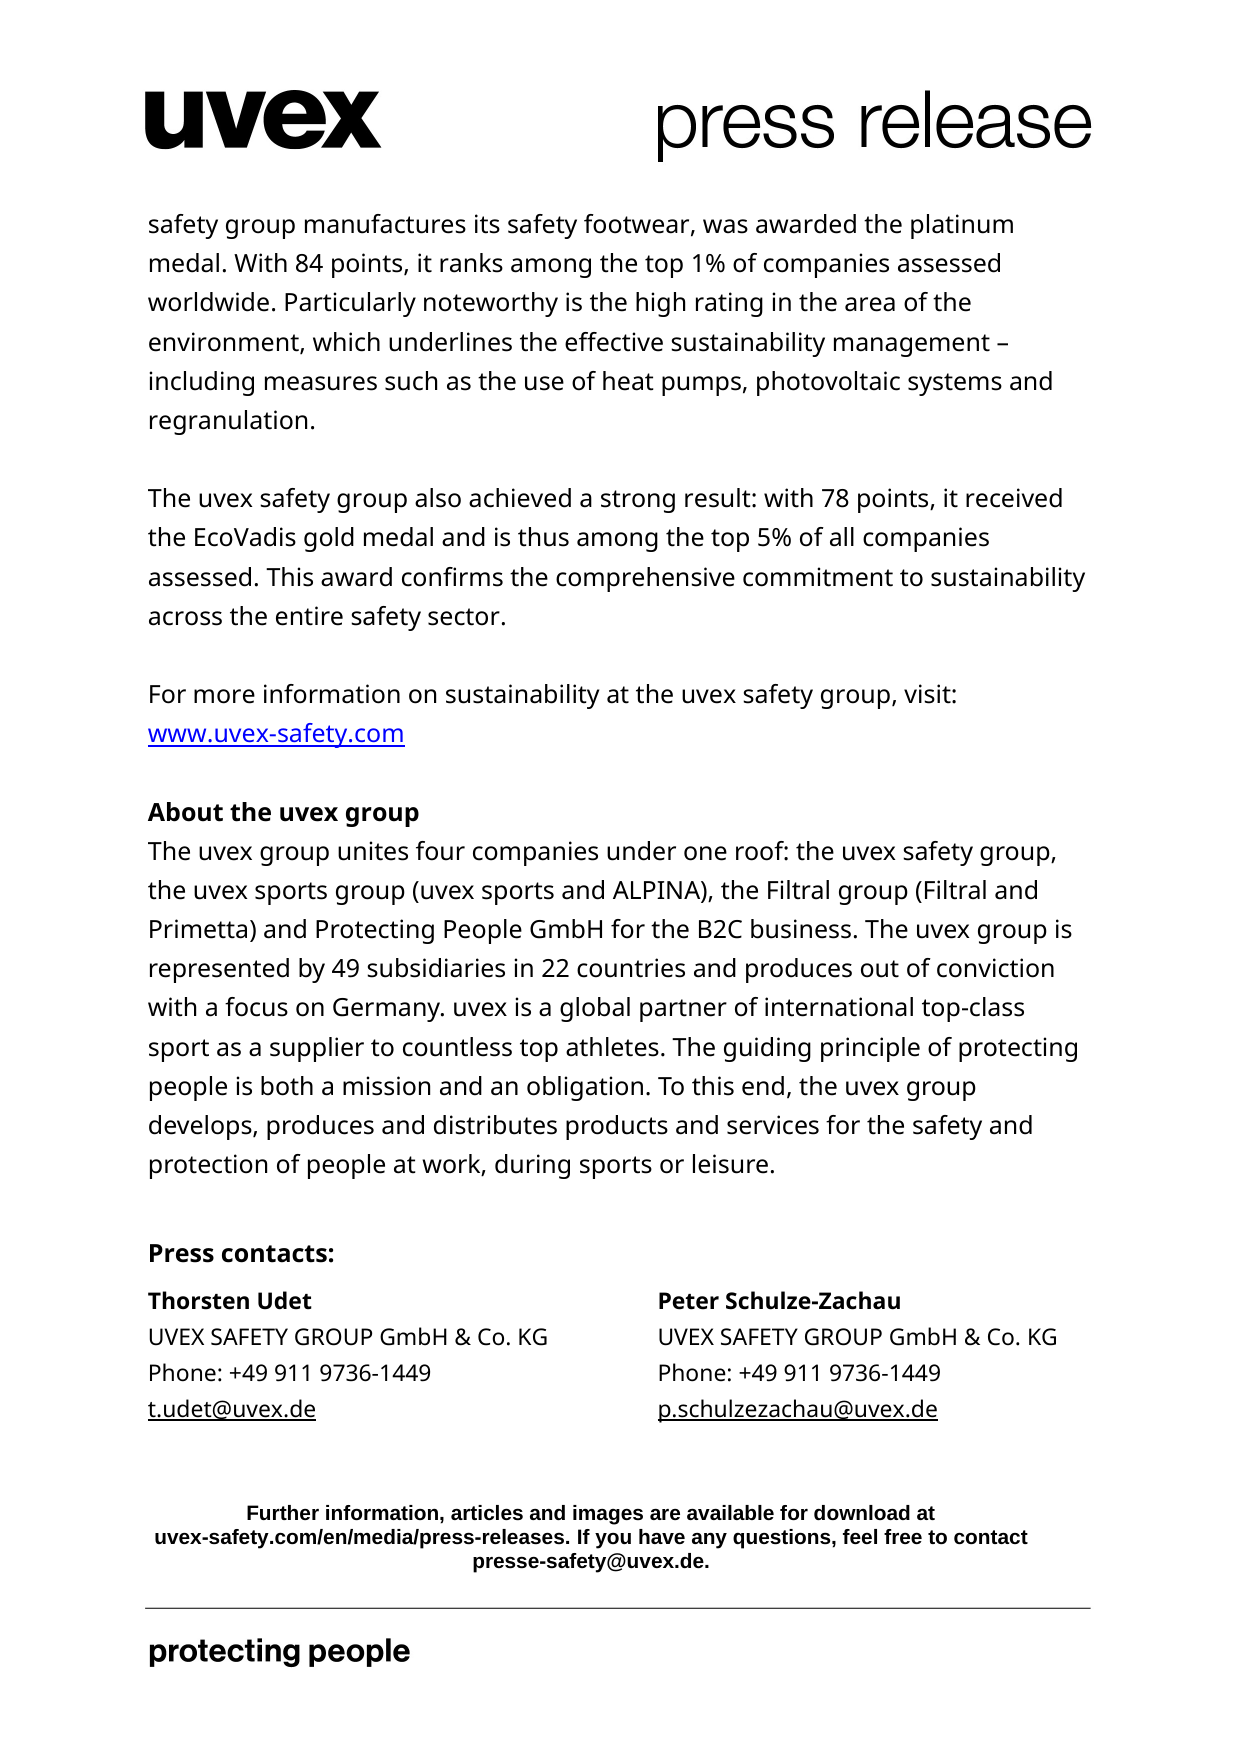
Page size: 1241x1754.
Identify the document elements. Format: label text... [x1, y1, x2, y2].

text uvex-safety.com/en/media/press-releases. If you have any questions, feel free to contact presse-safety@uvex.de. [148, 1525, 1034, 1573]
text Phone: +49 911 9736-1449 [148, 1357, 583, 1388]
text Further information, articles and images are available for download at [148, 1501, 1034, 1525]
text p.schulzezachau@uvex.de [657, 1393, 1093, 1424]
text For more information on sustainability at the uvex safety group, visit: www.uvex-safety.com [148, 677, 1093, 750]
text Peter Schulze-Zachau UVEX SAFETY GROUP GmbH & Co. KG [657, 1285, 1093, 1352]
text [148, 207, 1093, 437]
text Thorsten Udet UVEX SAFETY GROUP GmbH & Co. KG [148, 1285, 583, 1352]
text The uvex safety group also achieved a strong result: with 78 points, it received the EcoVadis gold medal and is thus among the top 5% of all companies assessed. This award confirms the comprehensive commitment to sustainability across the entire safety sector. [148, 481, 1093, 632]
text t.udet@uvex.de [148, 1393, 583, 1424]
text About the uvex group The uvex group unites four companies under one roof: the uvex safety group, the uvex sports group (uvex sports and ALPINA), the Filtral group (Filtral and Primetta) and Protecting People GmbH for the B2C business. The uvex group is represented by 49 subsidiaries in 22 countries and produces out of conviction with a focus on Germany. uvex is a global partner of international top-class sport as a supplier to countless top athletes. The guiding principle of protecting people is both a mission and an obligation. To this end, the uvex group develops, produces and distributes products and services for the safety and protection of people at work, during sports or leisure. [148, 794, 1093, 1181]
picture [0, 1, 1238, 1754]
text Press contacts: [148, 1236, 1093, 1269]
text Phone: +49 911 9736-1449 [657, 1357, 1093, 1388]
